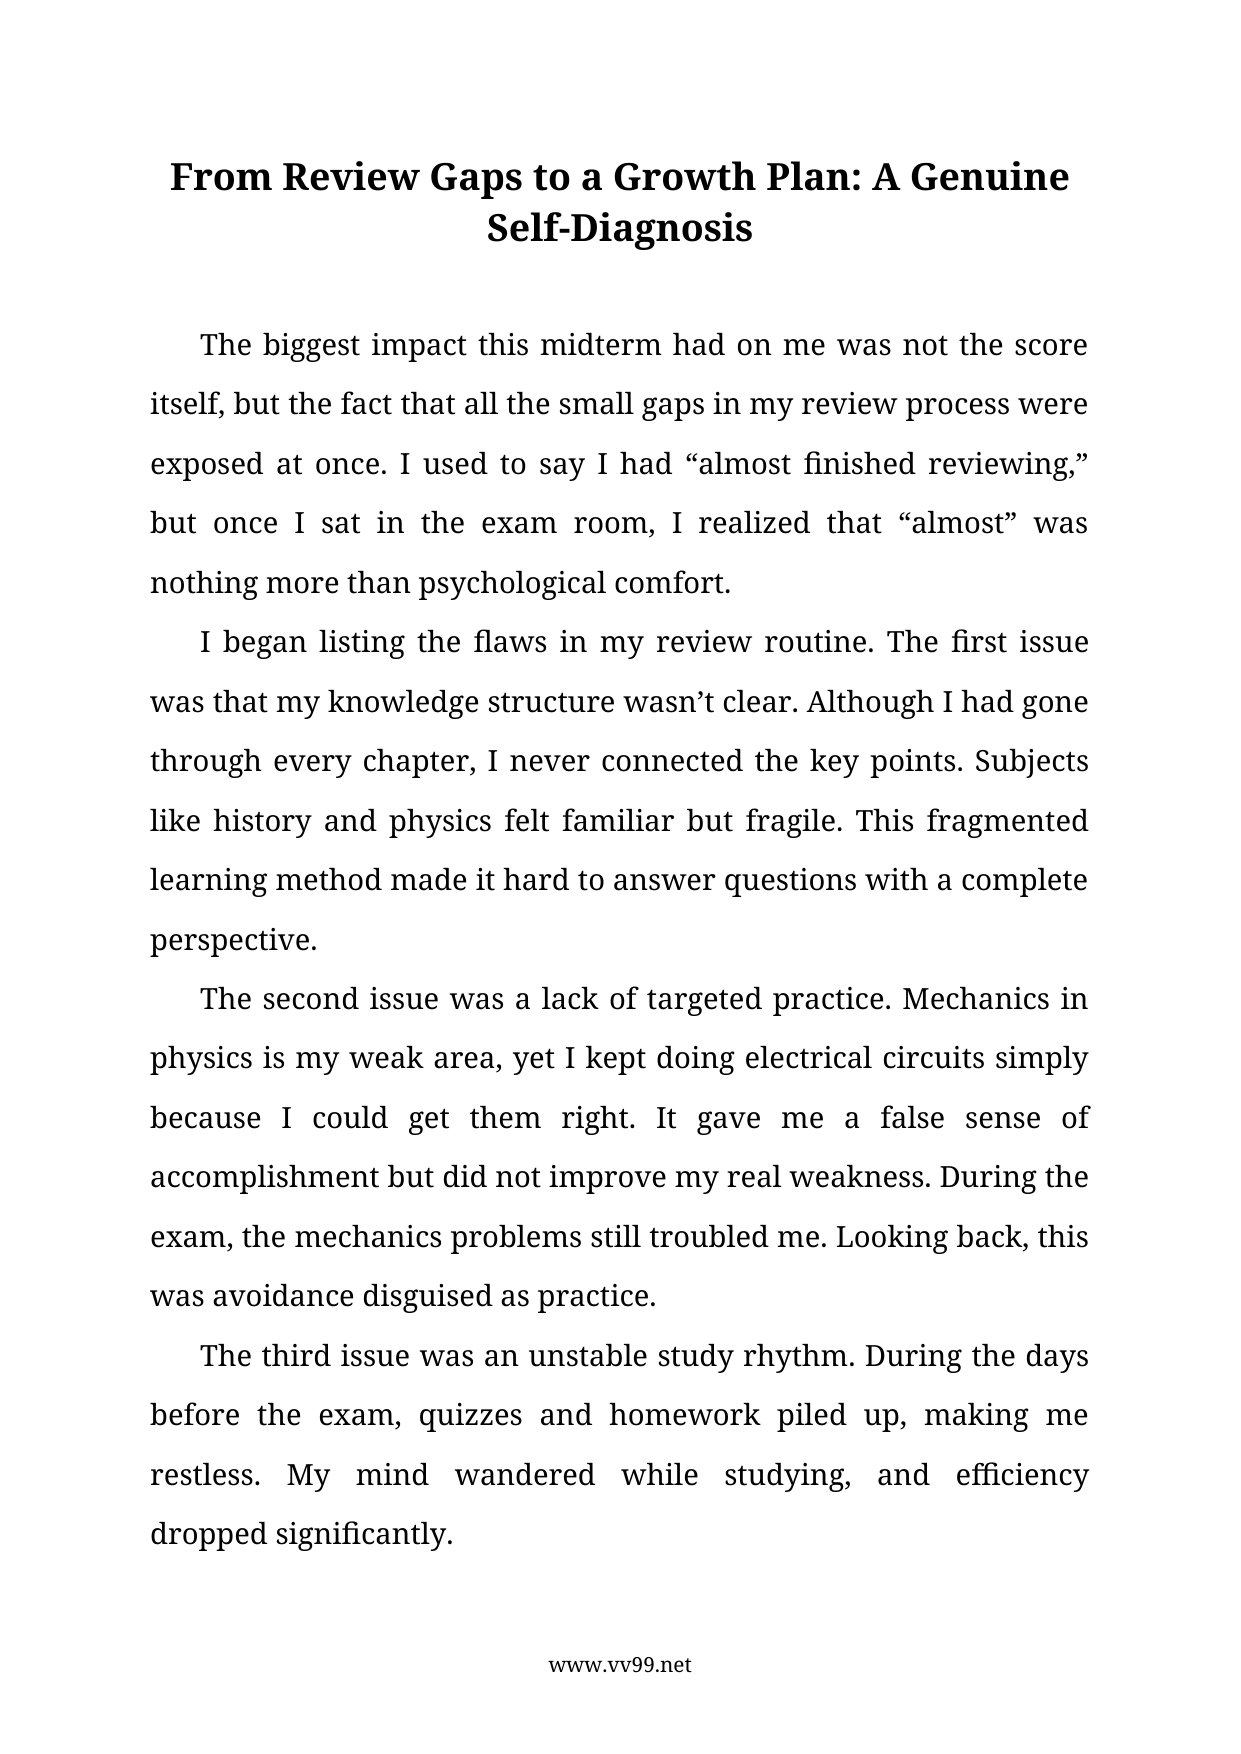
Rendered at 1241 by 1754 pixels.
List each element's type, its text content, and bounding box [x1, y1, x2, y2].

text The second issue was a lack of targeted practice. Mechanics in physics is my weak area, yet I kept doing electrical circuits simply because I could get them right. It gave me a false sense of accomplishment but did not improve my real weakness. During the exam, the mechanics problems still troubled me. Looking back, this was avoidance disguised as practice. [150, 978, 1090, 1315]
text The third issue was an unstable study rhythm. During the days before the exam, quizzes and homework piled up, making me restless. My mind wandered while studying, and efficiency dropped significantly. [150, 1335, 1090, 1553]
text I began listing the flaws in my review routine. The first issue was that my knowledge structure wasn’t clear. Although I had gone through every chapter, I never connected the key points. Subjects like history and physics felt familiar but fragile. This fragmented learning method made it hard to answer questions with a complete perspective. [150, 621, 1090, 958]
text The biggest impact this midterm had on me was not the score itself, but the fact that all the small gaps in my review process were exposed at once. I used to say I had “almost finished reviewing,” but once I sat in the exam room, I realized that “almost” was nothing more than psychological comfort. [150, 324, 1090, 602]
subtitle From Review Gaps to a Growth Plan: A Genuine Self-Diagnosis [150, 150, 1090, 252]
